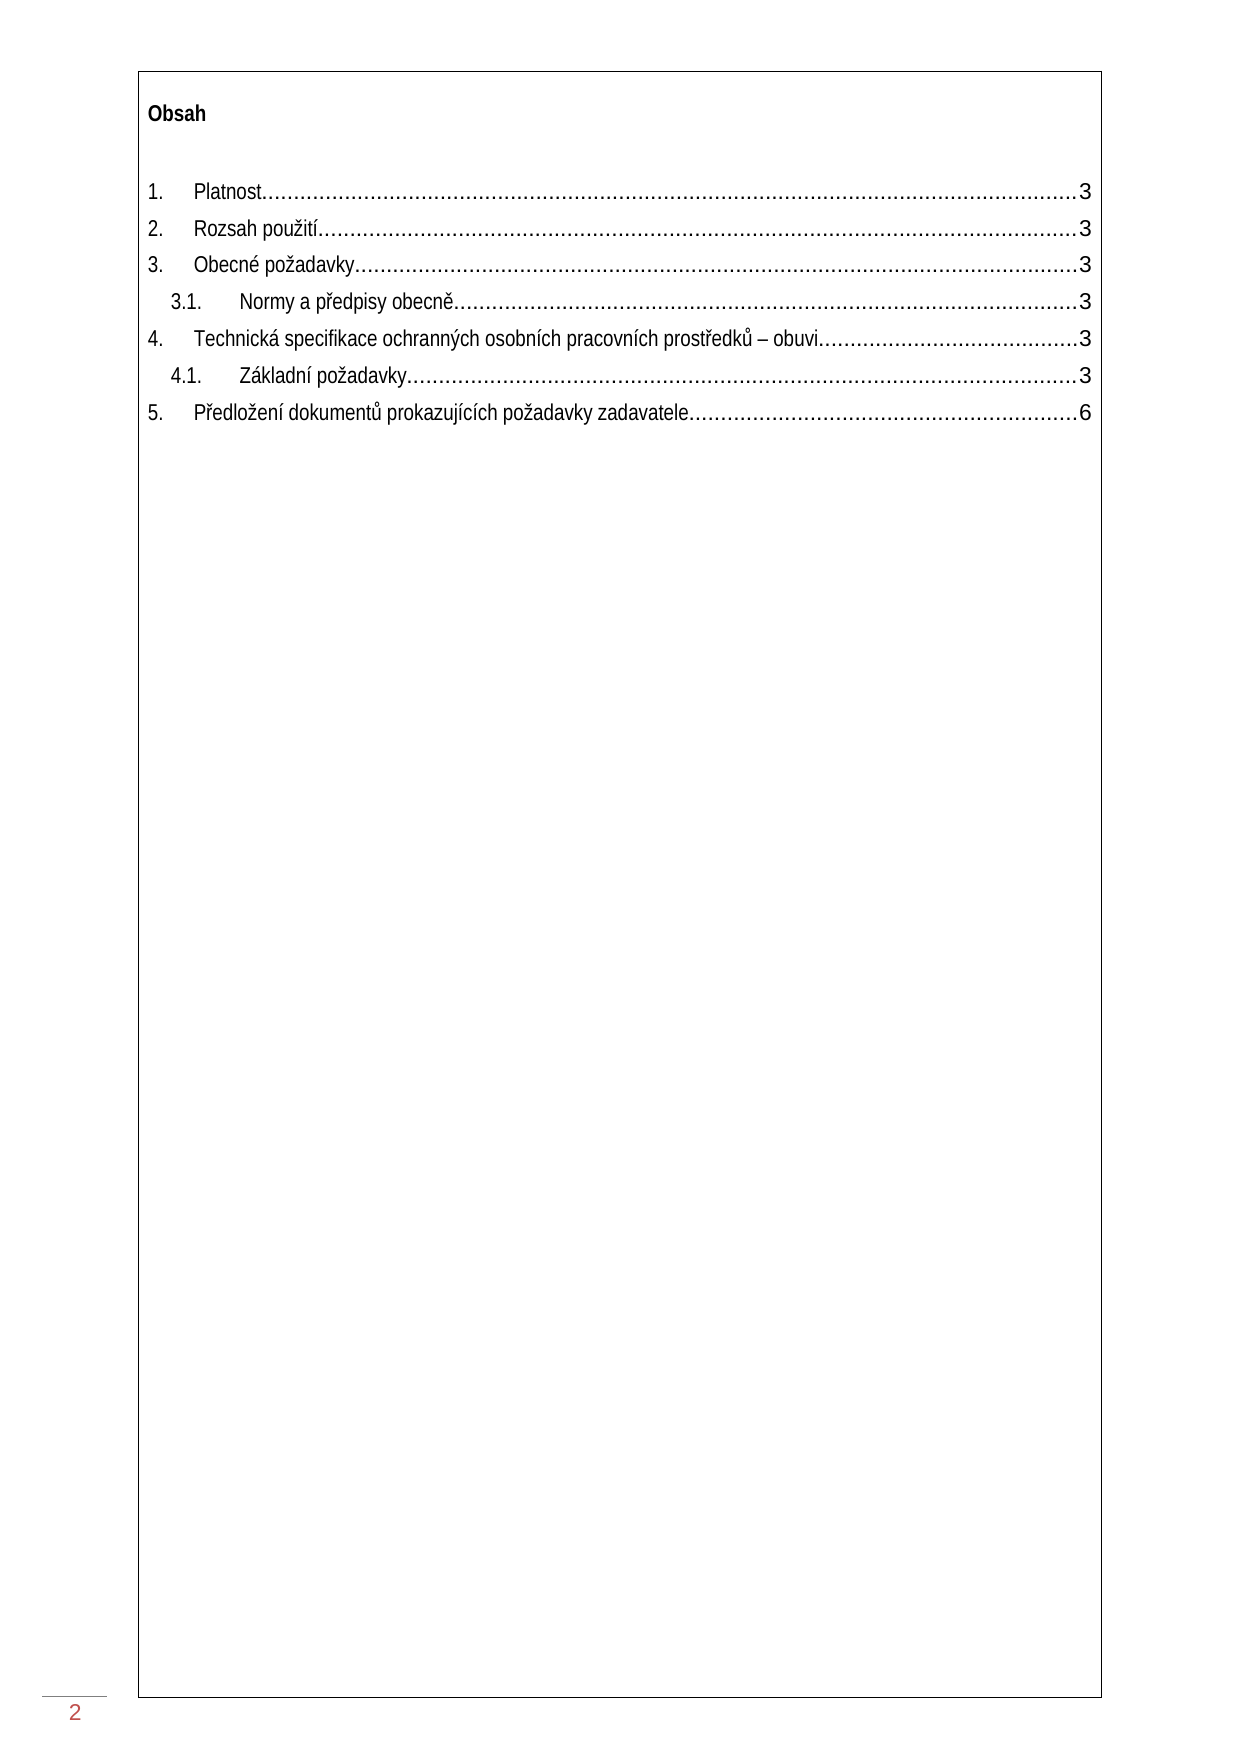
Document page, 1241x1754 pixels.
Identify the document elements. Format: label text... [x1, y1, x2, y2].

text 3.1. Normy a předpisy obecně 3 [171, 288, 1095, 314]
text 2. Rozsah použití 3 [148, 214, 1095, 241]
text 5. Předložení dokumentů prokazujících požadavky zadavatele 6 [148, 398, 1095, 425]
text 3. Obecné požadavky 3 [148, 251, 1095, 278]
text 4. Technická specifikace ochranných osobních pracovních prostředků – obuvi 3 [148, 325, 1095, 351]
text 1. Platnost 3 [148, 178, 1095, 204]
text Obsah [148, 100, 1095, 126]
text 4.1. Základní požadavky 3 [171, 362, 1095, 388]
